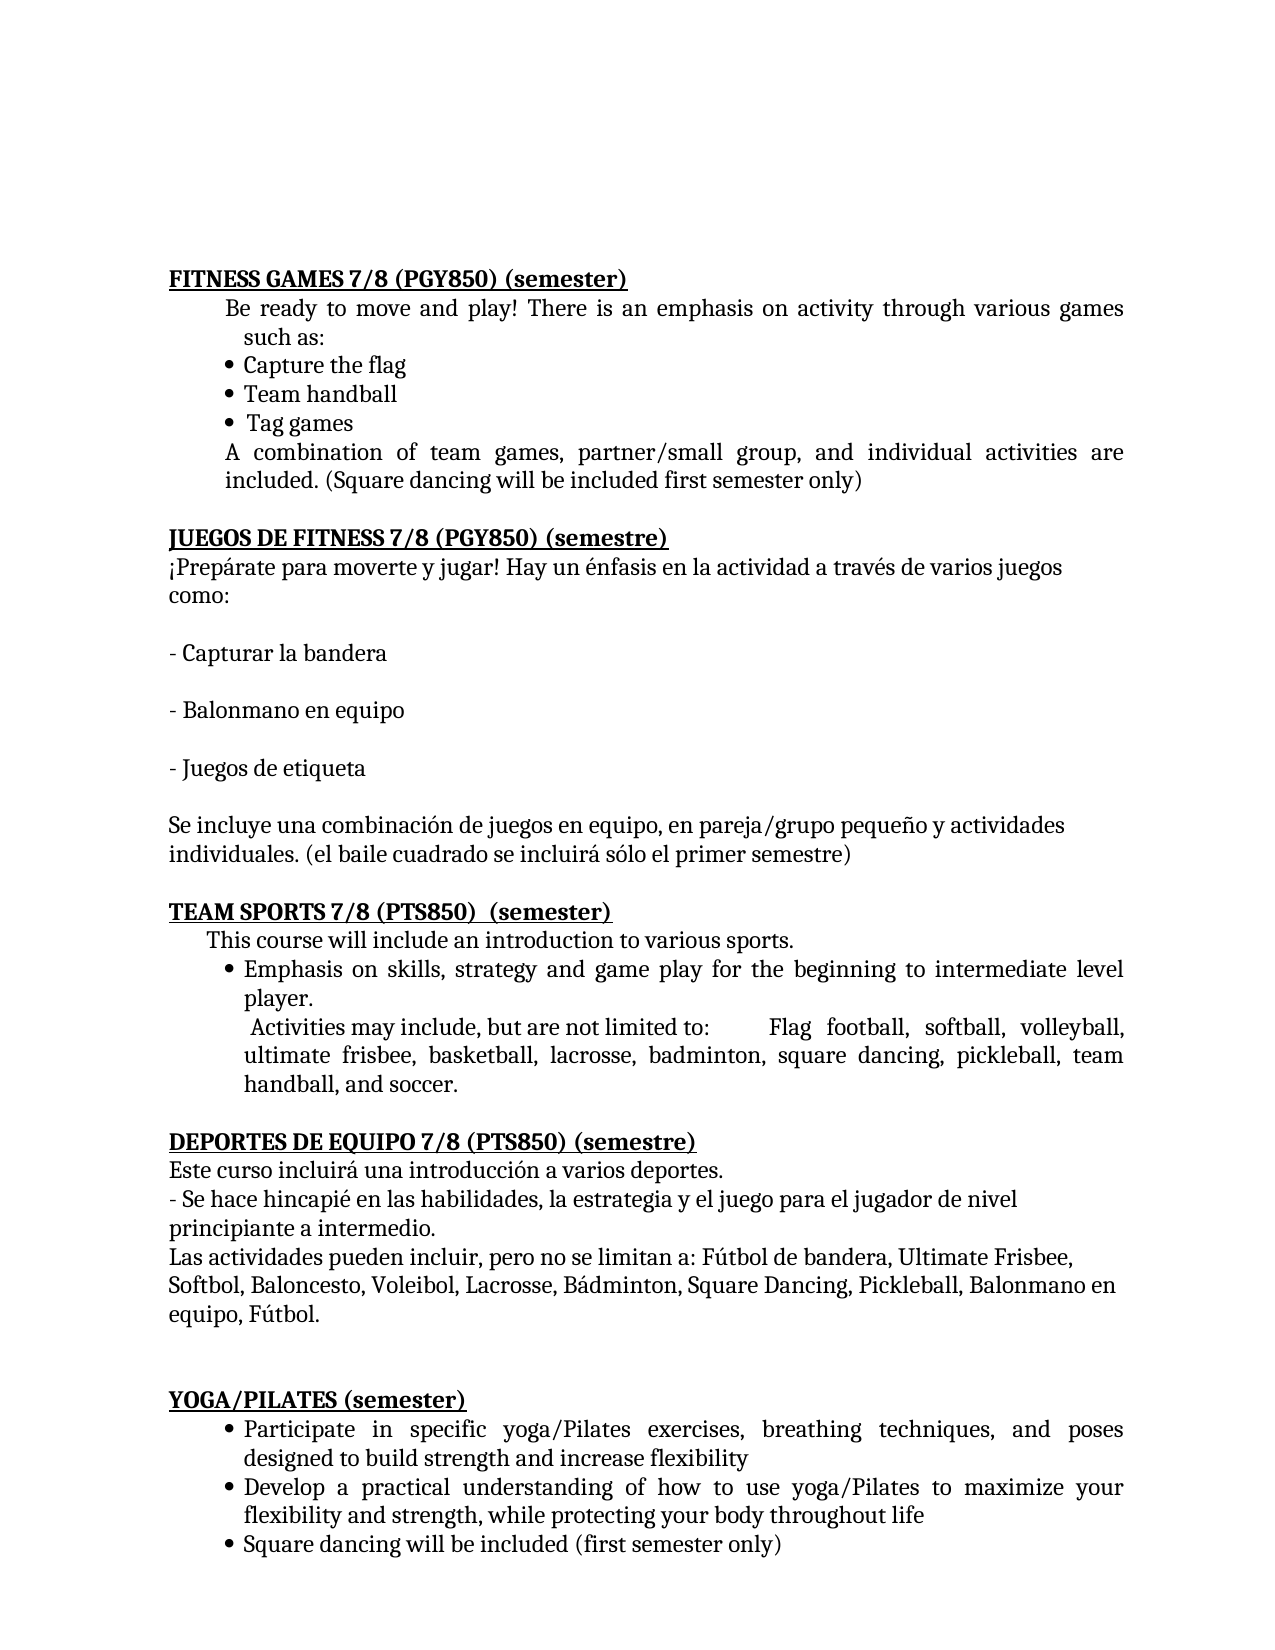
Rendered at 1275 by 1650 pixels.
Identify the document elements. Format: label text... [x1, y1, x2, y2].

text - Se hace hincapié en las habilidades, la estrategia y el juego para el jugador de nivel principiante a intermedio. [169, 1185, 1125, 1242]
text YOGA/PILATES (semester) [169, 1386, 1125, 1415]
text JUEGOS DE FITNESS 7/8 (PGY850) (semestre) [169, 524, 1125, 552]
text Las actividades pueden incluir, pero no se limitan a: Fútbol de bandera, Ultimate Frisbee, Softbol, Baloncesto, Voleibol, Lacrosse, Bádminton, Square Dancing, Pickleball, Balonmano en equipo, Fútbol. [169, 1242, 1125, 1329]
list Tag games [169, 409, 1125, 437]
text Square dancing will be included (first semester only) [169, 1530, 1125, 1559]
text DEPORTES DE EQUIPO 7/8 (PTS850) (semestre) [169, 1127, 1125, 1156]
text Participate in specific yoga/Pilates exercises, breathing techniques, and poses designed to build strength and increase flexibility [169, 1415, 1125, 1472]
text Be ready to move and play! There is an emphasis on activity through various games such as: [169, 294, 1125, 351]
text This course will include an introduction to various sports. [169, 926, 1125, 955]
text Este curso incluirá una introducción a varios deportes. [169, 1156, 1125, 1185]
text Activities may include, but are not limited to: Flag football, softball, volleyball, ultimate frisbee, basketball, lacrosse, badminton, square dancing, pickleball, team handball, and soccer. [169, 1012, 1125, 1099]
text - Juegos de etiqueta [169, 754, 1125, 782]
text ¡Prepárate para moverte y jugar! Hay un énfasis en la actividad a través de varios juegos como: [169, 552, 1125, 610]
text Se incluye una combinación de juegos en equipo, en pareja/grupo pequeño y actividades individuales. (el baile cuadrado se incluirá sólo el primer semestre) [169, 811, 1125, 869]
text - Capturar la bandera [169, 639, 1125, 667]
list Team handball [169, 380, 1125, 409]
text - Balonmano en equipo [169, 696, 1125, 725]
text Emphasis on skills, strategy and game play for the beginning to intermediate level player. [169, 955, 1125, 1012]
text A combination of team games, partner/small group, and individual activities are included. (Square dancing will be included first semester only) [150, 437, 1125, 495]
text TEAM SPORTS 7/8 (PTS850) (semester) [169, 897, 1125, 926]
list Capture the flag [169, 351, 1125, 380]
text FITNESS GAMES 7/8 (PGY850) (semester) [169, 265, 1125, 294]
text Develop a practical understanding of how to use yoga/Pilates to maximize your flexibility and strength, while protecting your body throughout life [169, 1472, 1125, 1530]
